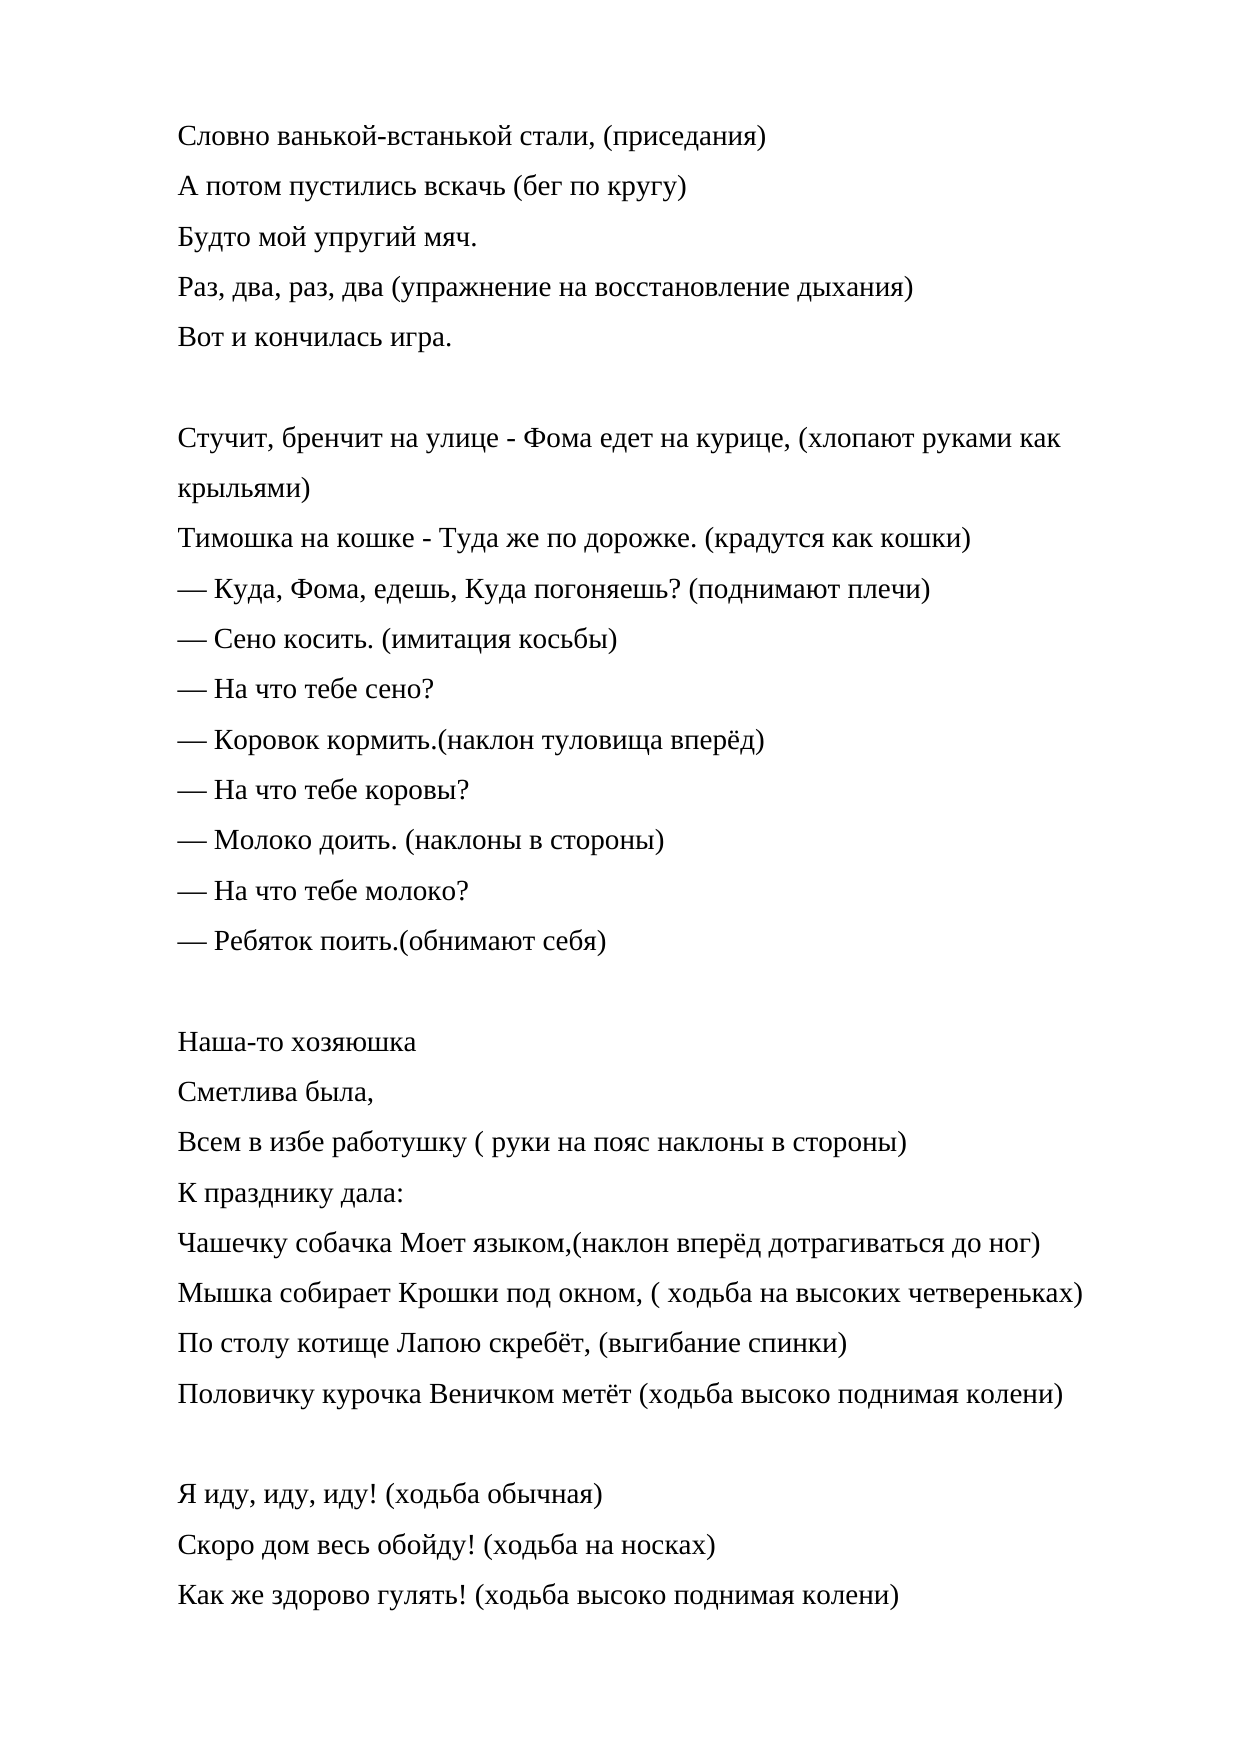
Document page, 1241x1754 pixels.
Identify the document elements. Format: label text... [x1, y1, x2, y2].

text Наша-то хозяюшка Сметлива была, Всем в избе работушку ( руки на пояс наклоны в стороны) К празднику дала: Чашечку собачка Моет языком,(наклон вперёд дотрагиваться до ног) Мышка собирает Крошки под окном, ( ходьба на высоких четвереньках) По столу котище Лапою скребёт, (выгибание спинки) Половичку курочка Веничком метёт (ходьба высоко поднимая колени) [177, 1024, 1152, 1409]
text Стучит, бренчит на улице - Фома едет на курице, (хлопают руками как крыльями) Тимошка на кошке - Туда же по дорожке. (крадутся как кошки) — Куда, Фома, едешь, Куда погоняешь? (поднимают плечи) — Сено косить. (имитация косьбы) [177, 420, 1152, 655]
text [177, 1477, 1152, 1611]
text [177, 118, 1152, 353]
text — На что тебе сено? — Коровок кормить.(наклон туловища вперёд) — На что тебе коровы? — Молоко доить. (наклоны в стороны) — На что тебе молоко? — Ребяток поить.(обнимают себя) [177, 672, 1152, 957]
